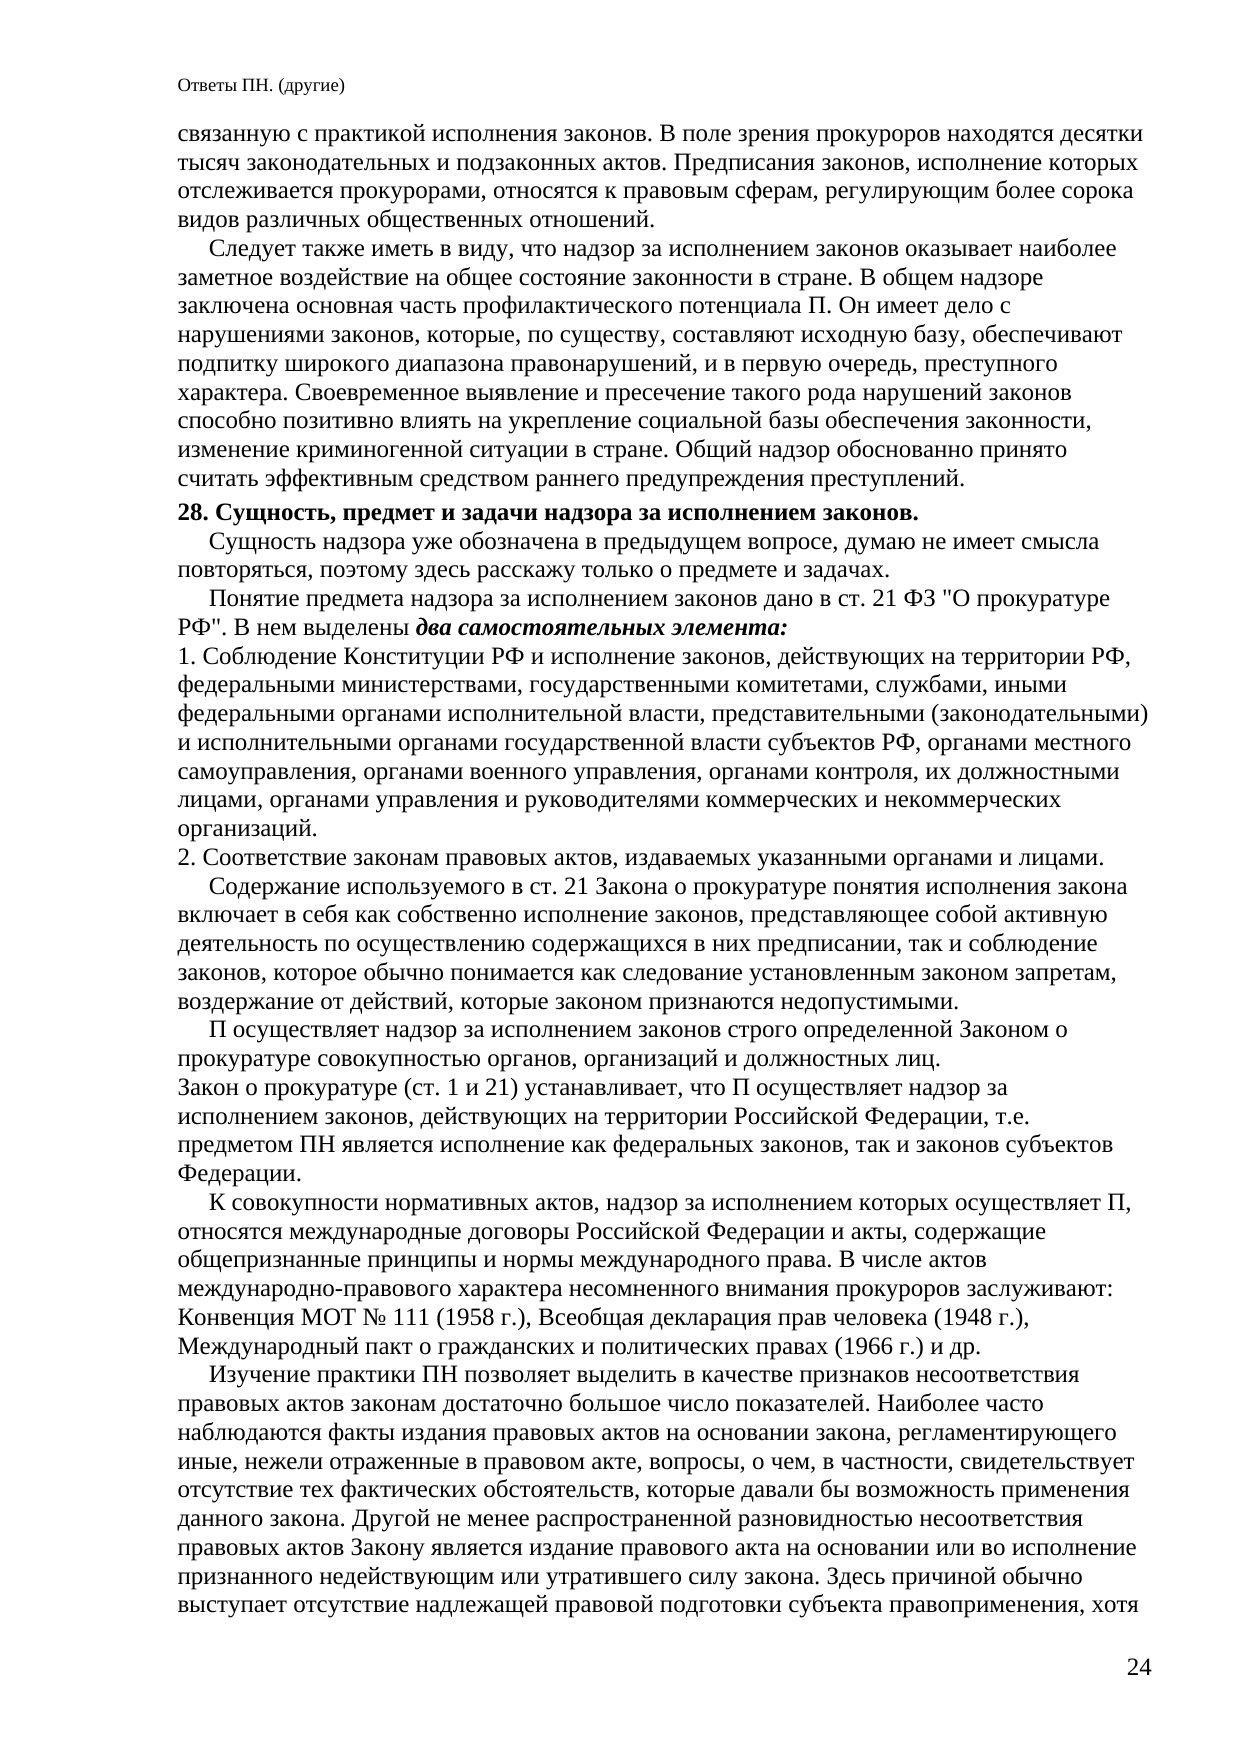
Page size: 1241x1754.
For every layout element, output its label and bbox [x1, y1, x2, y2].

text [177, 118, 1152, 492]
text [177, 497, 1152, 1618]
